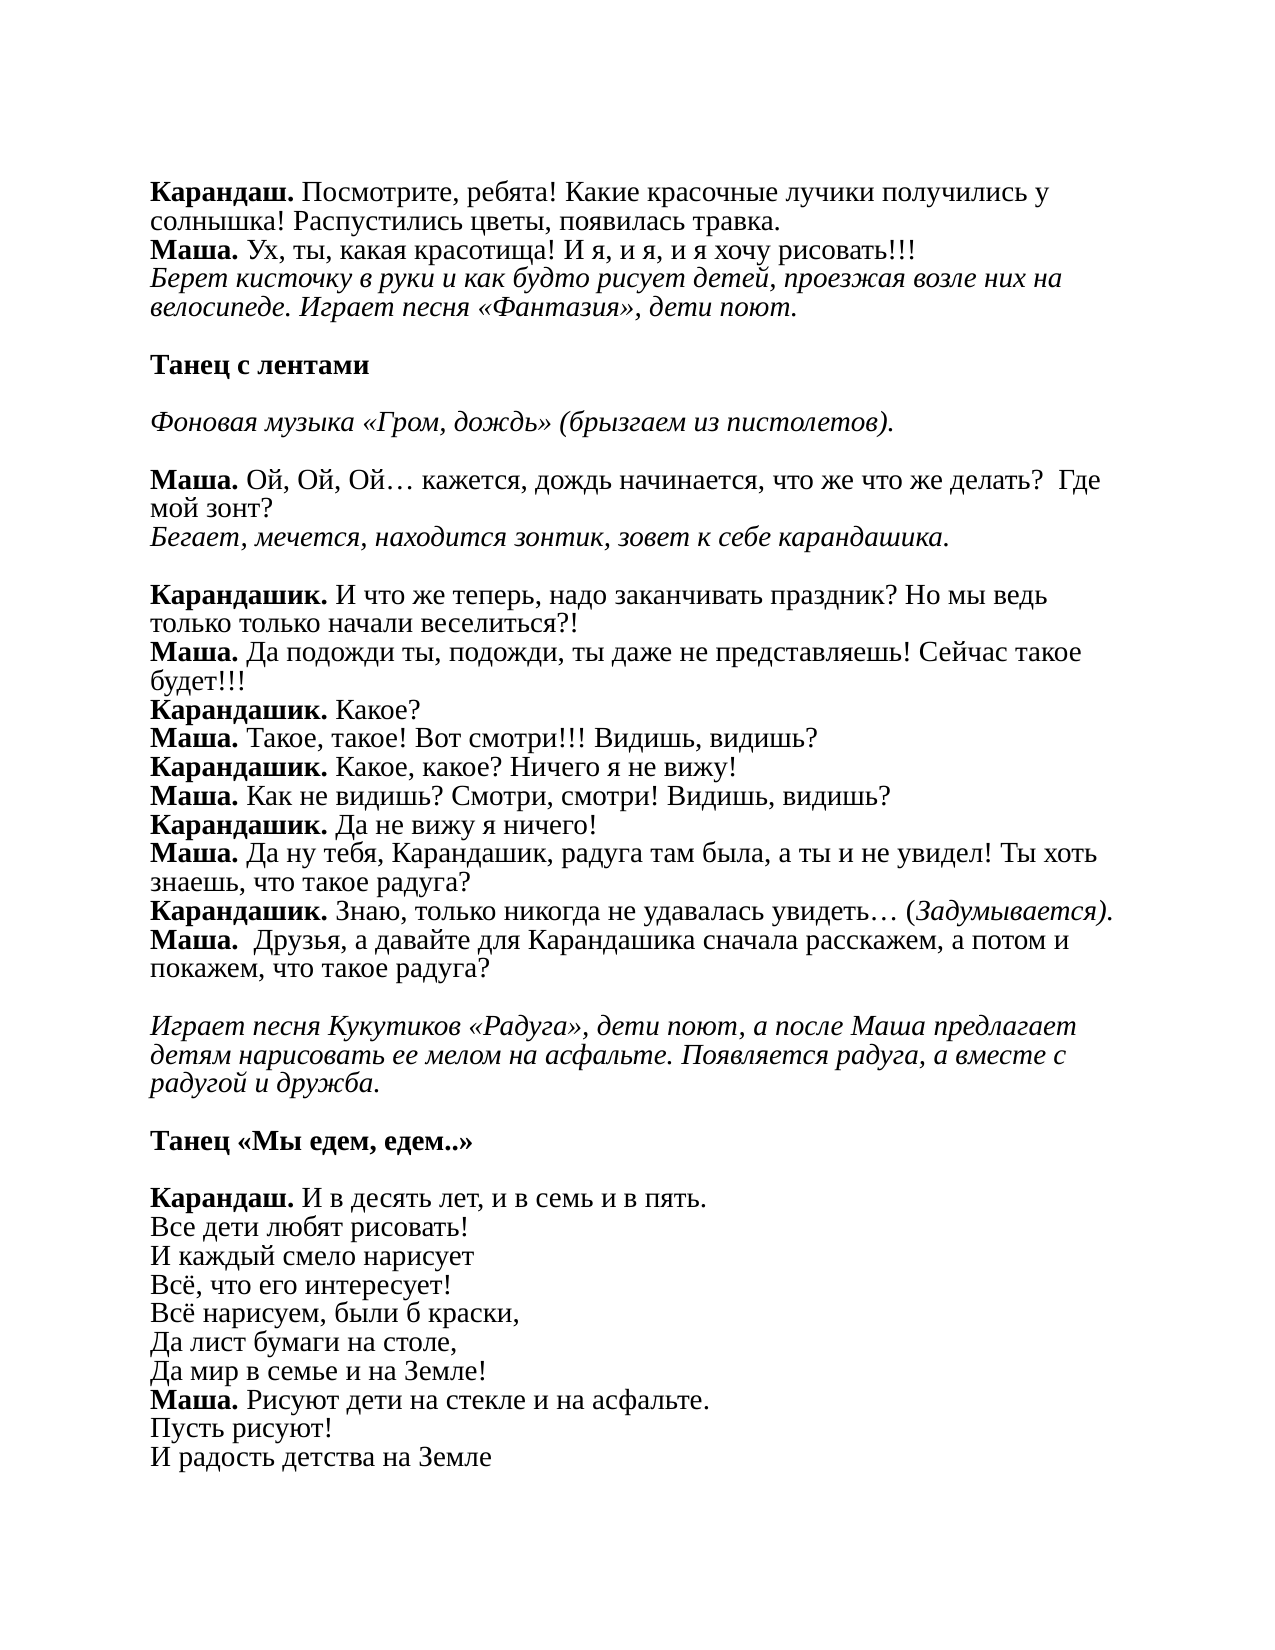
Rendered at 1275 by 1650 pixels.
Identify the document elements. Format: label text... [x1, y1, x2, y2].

text Да мир в семье и на Земле! [150, 1357, 1125, 1386]
text Карандашик. И что же теперь, надо заканчивать праздник? Но мы ведь только только начали веселиться?! [150, 581, 1125, 639]
text Всё нарисуем, были б краски, [150, 1300, 1125, 1329]
text Всё, что его интересует! [150, 1271, 1125, 1300]
text Танец «Мы едем, едем..» [150, 1127, 1125, 1156]
text Маша. Как не видишь? Смотри, смотри! Видишь, видишь? [150, 782, 1125, 811]
text Пусть рисуют! [150, 1415, 1125, 1444]
text Маша. Друзья, а давайте для Карандашика сначала расскажем, а потом и покажем, что такое радуга? [150, 926, 1125, 984]
text И радость детства на Земле [150, 1444, 1125, 1472]
text Карандашик. Знаю, только никогда не удавалась увидеть… (Задумывается). [150, 897, 1125, 926]
text Маша. Ой, Ой, Ой… кажется, дождь начинается, что же что же делать? Где мой зонт? [150, 466, 1125, 524]
text Да лист бумаги на столе, [150, 1329, 1125, 1357]
text Маша. Ух, ты, какая красотища! И я, и я, и я хочу рисовать!!! [150, 236, 1125, 265]
text Маша. Рисуют дети на стекле и на асфальте. [150, 1386, 1125, 1415]
text И каждый смело нарисует [150, 1242, 1125, 1271]
text Все дети любят рисовать! [150, 1214, 1125, 1242]
text Маша. Такое, такое! Вот смотри!!! Видишь, видишь? [150, 725, 1125, 754]
text Карандашик. Да не вижу я ничего! [150, 811, 1125, 840]
text Танец с лентами [150, 351, 1125, 380]
text Карандашик. Какое, какое? Ничего я не вижу! [150, 754, 1125, 782]
text Бегает, мечется, находится зонтик, зовет к себе карандашика. [150, 524, 1125, 552]
text Карандашик. Какое? [150, 696, 1125, 725]
text Карандаш. И в десять лет, и в семь и в пять. [150, 1185, 1125, 1214]
text Играет песня Кукутиков «Радуга», дети поют, а после Маша предлагает детям нарисовать ее мелом на асфальте. Появляется радуга, а вместе с радугой и дружба. [150, 1012, 1125, 1099]
text Фоновая музыка «Гром, дождь» (брызгаем из пистолетов). [150, 409, 1125, 437]
text Берет кисточку в руки и как будто рисует детей, проезжая возле них на велосипеде. Играет песня «Фантазия», дети поют. [150, 265, 1125, 322]
text Маша. Да подожди ты, подожди, ты даже не представляешь! Сейчас такое будет!!! [150, 639, 1125, 696]
text Карандаш. Посмотрите, ребята! Какие красочные лучики получились у солнышка! Распустились цветы, появилась травка. [150, 179, 1125, 236]
text Маша. Да ну тебя, Карандашик, радуга там была, а ты и не увидел! Ты хоть знаешь, что такое радуга? [150, 840, 1125, 897]
